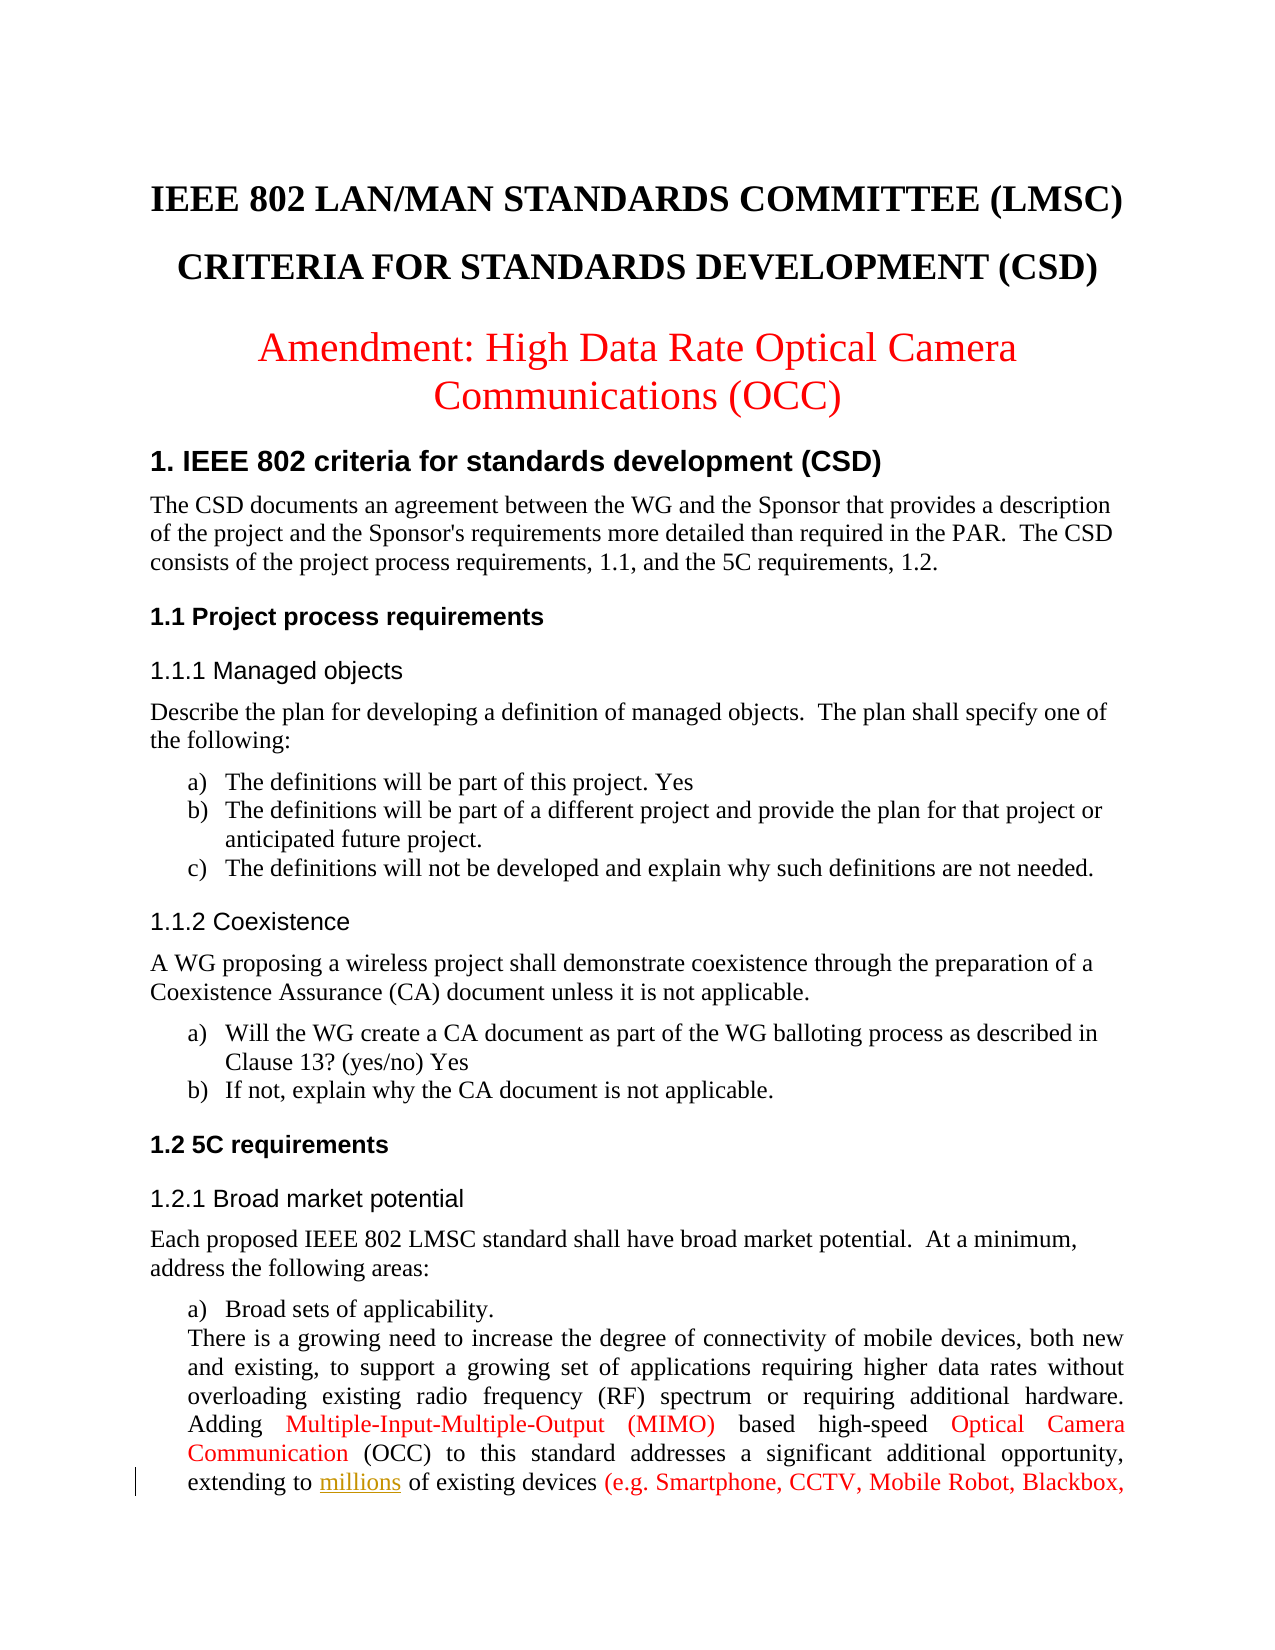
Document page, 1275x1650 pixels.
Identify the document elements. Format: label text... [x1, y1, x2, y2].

list Broad sets of applicability. [187, 1294, 1125, 1323]
text Amendment: High Data Rate Optical Camera Communications (OCC) [150, 323, 1125, 419]
list The definitions will be part of this project. Yes [187, 767, 1125, 795]
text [187, 1323, 1125, 1496]
subtitle Project process requirements [150, 602, 1125, 630]
subtitle IEEE 802 criteria for standards development (CSD) [150, 444, 1125, 478]
subtitle Broad market potential [150, 1184, 1125, 1213]
subtitle CRITERIA FOR STANDARDS DEVELOPMENT (CSD) [150, 245, 1125, 288]
list Will the WG create a CA document as part of the WG balloting process as described in Clause 13? (yes/no) Yes [187, 1018, 1125, 1075]
list The definitions will be part of a different project and provide the plan for that project or anticipated future project. [187, 795, 1125, 853]
text Each proposed IEEE 802 LMSC standard shall have broad market potential. At a minimum, address the following areas: [150, 1224, 1125, 1282]
subtitle Coexistence [150, 907, 1125, 936]
text A WG proposing a wireless project shall demonstrate coexistence through the preparation of a Coexistence Assurance (CA) document unless it is not applicable. [150, 948, 1125, 1005]
text The CSD documents an agreement between the WG and the Sponsor that provides a description of the project and the Sponsor's requirements more detailed than required in the PAR. The CSD consists of the project process requirements, 1.1, and the 5C requirements, 1.2. [150, 490, 1125, 576]
subtitle IEEE 802 LAN/MAN STANDARDS COMMITTEE (LMSC) [148, 177, 1125, 220]
subtitle Managed objects [150, 656, 1125, 684]
list The definitions will not be developed and explain why such definitions are not needed. [187, 853, 1125, 882]
list If not, explain why the CA document is not applicable. [187, 1075, 1125, 1104]
text Describe the plan for developing a definition of managed objects. The plan shall specify one of the following: [150, 697, 1125, 754]
subtitle 5C requirements [150, 1129, 1125, 1158]
